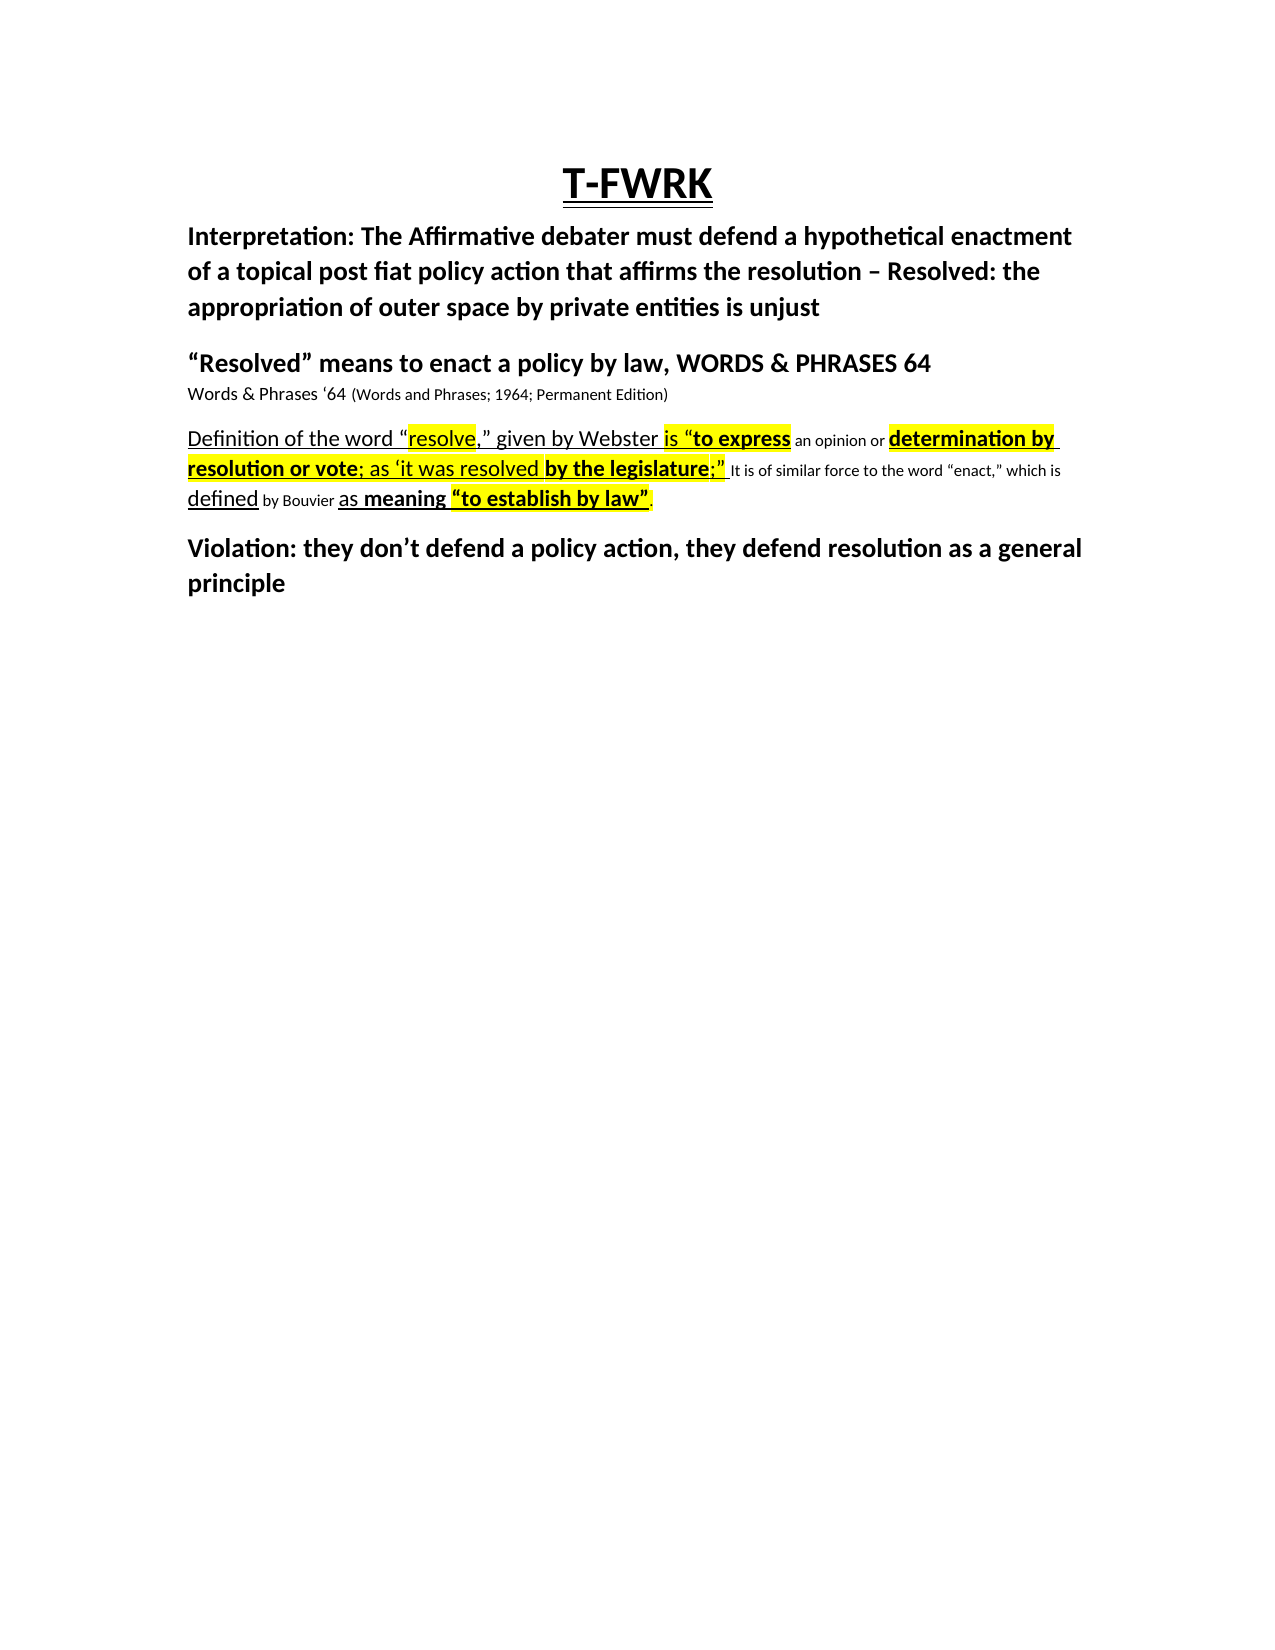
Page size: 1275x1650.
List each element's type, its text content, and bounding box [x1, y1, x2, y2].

subtitle T-FWRK [187, 154, 1087, 210]
text Definition of the word “resolve,” given by Webster is “to express an opinion or determination by resolution or vote; as ‘it was resolved by the legislature;” It is of similar force to the word “enact,” which is defined by Bouvier as meaning “to establish by law”. [187, 424, 1087, 512]
subtitle Interpretation: The Affirmative debater must defend a hypothetical enactment of a topical post fiat policy action that affirms the resolution – Resolved: the appropriation of outer space by private entities is unjust [187, 219, 1087, 323]
subtitle Violation: they don’t defend a policy action, they defend resolution as a general principle [187, 531, 1087, 600]
text Words & Phrases ‘64 (Words and Phrases; 1964; Permanent Edition) [187, 382, 1087, 405]
subtitle “Resolved” means to enact a policy by law, WORDS & PHRASES 64 [187, 346, 1087, 379]
